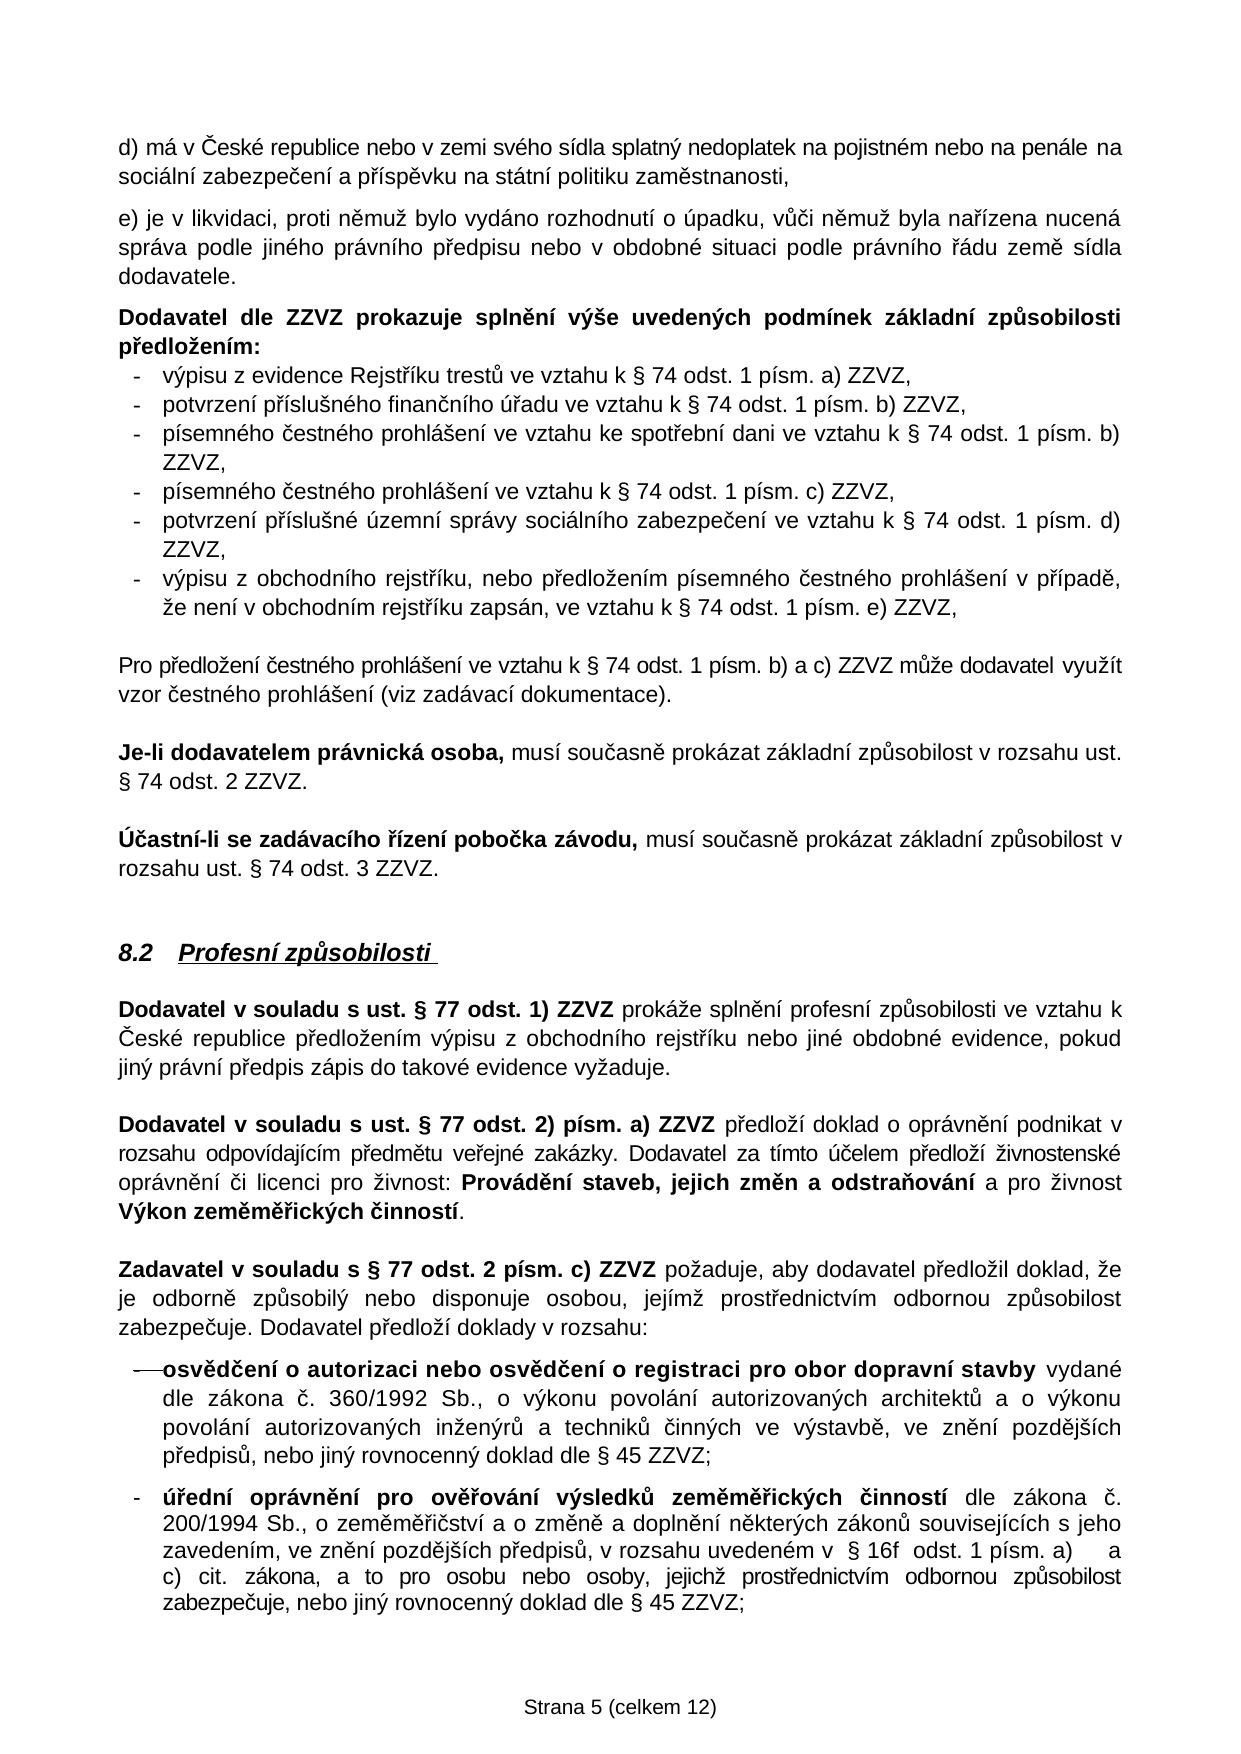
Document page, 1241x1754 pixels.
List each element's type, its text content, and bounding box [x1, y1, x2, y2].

list Dodavatel v souladu s ust. § 77 odst. 2) písm. a) ZZVZ předloží doklad o oprávnění podnikat v rozsahu odpovídajícím předmětu veřejné zakázky. Dodavatel za tímto účelem předloží živnostenské oprávnění či licenci pro živnost: Provádění staveb, jejich změn a odstraňování a pro živnost Výkon zeměměřických činností. [118, 1111, 1122, 1224]
list úřední oprávnění pro ověřování výsledků zeměměřických činností dle zákona č. 200/1994 Sb., o zeměměřičství a o změně a doplnění některých zákonů souvisejících s jeho zavedením, ve znění pozdějších předpisů, v rozsahu uvedeném v § 16f odst. 1 písm. a) a c) cit. zákona, a to pro osobu nebo osoby, jejichž prostřednictvím odbornou způsobilost zabezpečuje, nebo jiný rovnocenný doklad dle § 45 ZZVZ; [133, 1484, 1122, 1616]
text Účastní-li se zadávacího řízení pobočka závodu, musí současně prokázat základní způsobilost v rozsahu ust. § 74 odst. 3 ZZVZ. [118, 826, 1122, 881]
list osvědčení o autorizaci nebo osvědčení o registraci pro obor dopravní stavby vydané dle zákona č. 360/1992 Sb., o výkonu povolání autorizovaných architektů a o výkonu povolání autorizovaných inženýrů a techniků činných ve výstavbě, ve znění pozdějších předpisů, nebo jiný rovnocenný doklad dle § 45 ZZVZ; [133, 1356, 1122, 1469]
text Dodavatel dle ZZVZ prokazuje splnění výše uvedených podmínek základní způsobilosti předložením: [118, 304, 1122, 359]
list potvrzení příslušné územní správy sociálního zabezpečení ve vztahu k § 74 odst. 1 písm. d) ZZVZ, [133, 507, 1122, 563]
list písemného čestného prohlášení ve vztahu ke spotřební dani ve vztahu k § 74 odst. 1 písm. b) ZZVZ, [133, 420, 1122, 476]
text e) je v likvidaci, proti němuž bylo vydáno rozhodnutí o úpadku, vůči němuž byla nařízena nucená správa podle jiného právního předpisu nebo v obdobné situaci podle právního řádu země sídla dodavatele. [118, 205, 1122, 289]
list výpisu z evidence Rejstříku trestů ve vztahu k § 74 odst. 1 písm. a) ZZVZ, [133, 362, 1122, 388]
list Zadavatel v souladu s § 77 odst. 2 písm. c) ZZVZ požaduje, aby dodavatel předložil doklad, že je odborně způsobilý nebo disponuje osobou, jejímž prostřednictvím odbornou způsobilost zabezpečuje. Dodavatel předloží doklady v rozsahu: [118, 1256, 1122, 1340]
list písemného čestného prohlášení ve vztahu k § 74 odst. 1 písm. c) ZZVZ, [133, 478, 1122, 504]
list výpisu z obchodního rejstříku, nebo předložením písemného čestného prohlášení v případě, že není v obchodním rejstříku zapsán, ve vztahu k § 74 odst. 1 písm. e) ZZVZ, [133, 565, 1122, 621]
text Pro předložení čestného prohlášení ve vztahu k § 74 odst. 1 písm. b) a c) ZZVZ může dodavatel využít vzor čestného prohlášení (viz zadávací dokumentace). [118, 652, 1122, 707]
text d) má v České republice nebo v zemi svého sídla splatný nedoplatek na pojistném nebo na penále na sociální zabezpečení a příspěvku na státní politiku zaměstnanosti, [118, 134, 1122, 189]
subtitle Profesní způsobilosti [118, 938, 1122, 967]
text Dodavatel v souladu s ust. § 77 odst. 1) ZZVZ prokáže splnění profesní způsobilosti ve vztahu k České republice předložením výpisu z obchodního rejstříku nebo jiné obdobné evidence, pokud jiný právní předpis zápis do takové evidence vyžaduje. [118, 996, 1122, 1080]
text Je-li dodavatelem právnická osoba, musí současně prokázat základní způsobilost v rozsahu ust. § 74 odst. 2 ZZVZ. [118, 739, 1122, 794]
list potvrzení příslušného finančního úřadu ve vztahu k § 74 odst. 1 písm. b) ZZVZ, [133, 391, 1122, 417]
